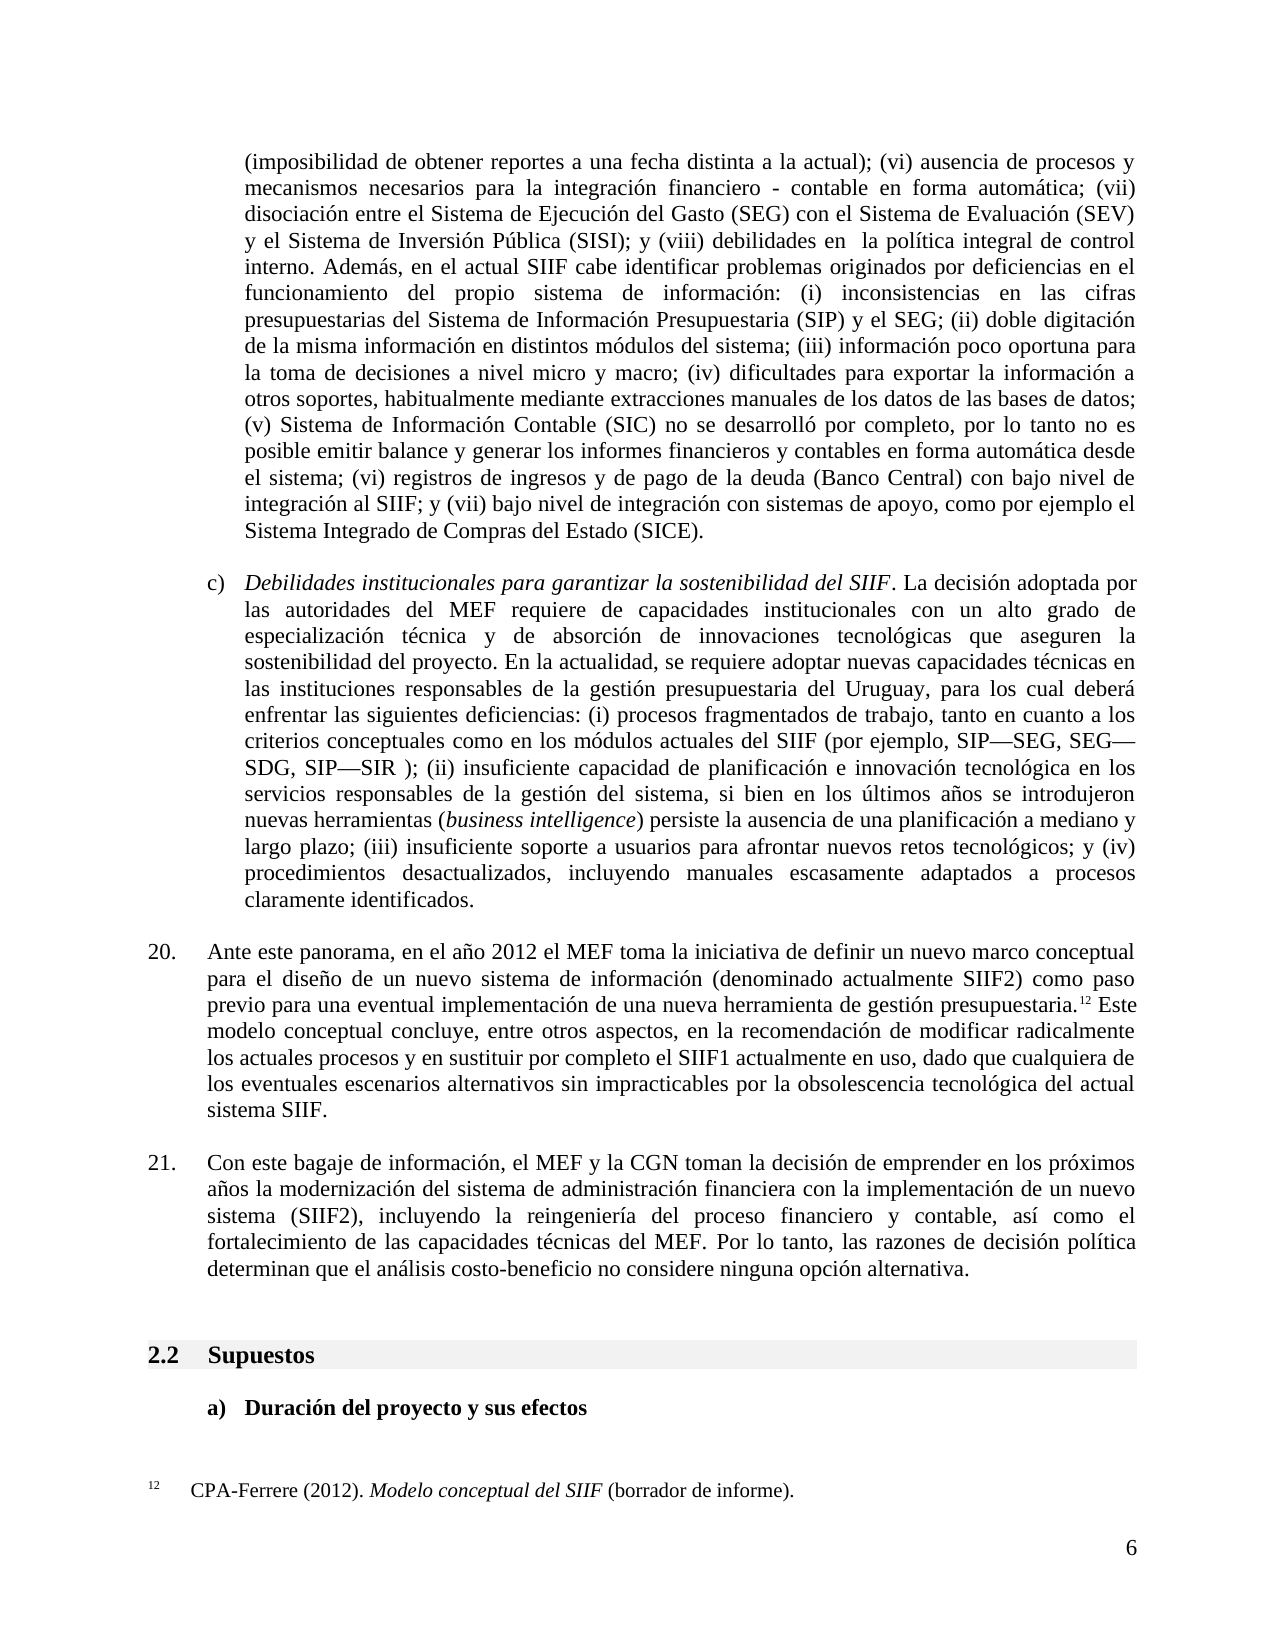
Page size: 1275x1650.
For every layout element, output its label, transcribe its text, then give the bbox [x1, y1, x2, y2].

list Con este bagaje de información, el MEF y la CGN toman la decisión de emprender en los próximos años la modernización del sistema de administración financiera con la implementación de un nuevo sistema (SIIF2), incluyendo la reingeniería del proceso financiero y contable, así como el fortalecimiento de las capacidades técnicas del MEF. Por lo tanto, las razones de decisión política determinan que el análisis costo-beneficio no considere ninguna opción alternativa. [148, 1149, 1137, 1281]
subtitle Supuestos [148, 1340, 1137, 1369]
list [207, 148, 1137, 543]
list Duración del proyecto y sus efectos [207, 1394, 1137, 1420]
list Debilidades institucionales para garantizar la sostenibilidad del SIIF. La decisión adoptada por las autoridades del MEF requiere de capacidades institucionales con un alto grado de especialización técnica y de absorción de innovaciones tecnológicas que aseguren la sostenibilidad del proyecto. En la actualidad, se requiere adoptar nuevas capacidades técnicas en las instituciones responsables de la gestión presupuestaria del Uruguay, para los cual deberá enfrentar las siguientes deficiencias: (i) procesos fragmentados de trabajo, tanto en cuanto a los criterios conceptuales como en los módulos actuales del SIIF (por ejemplo, SIP—SEG, SEG—SDG, SIP—SIR ); (ii) insuficiente capacidad de planificación e innovación tecnológica en los servicios responsables de la gestión del sistema, si bien en los últimos años se introdujeron nuevas herramientas (business intelligence) persiste la ausencia de una planificación a mediano y largo plazo; (iii) insuficiente soporte a usuarios para afrontar nuevos retos tecnológicos; y (iv) procedimientos desactualizados, incluyendo manuales escasamente adaptados a procesos claramente identificados. [207, 569, 1137, 912]
list Ante este panorama, en el año 2012 el MEF toma la iniciativa de definir un nuevo marco conceptual para el diseño de un nuevo sistema de información (denominado actualmente SIIF2) como paso previo para una eventual implementación de una nueva herramienta de gestión presupuestaria. Este modelo conceptual concluye, entre otros aspectos, en la recomendación de modificar radicalmente los actuales procesos y en sustituir por completo el SIIF1 actualmente en uso, dado que cualquiera de los eventuales escenarios alternativos sin impracticables por la obsolescencia tecnológica del actual sistema SIIF. [148, 938, 1137, 1123]
